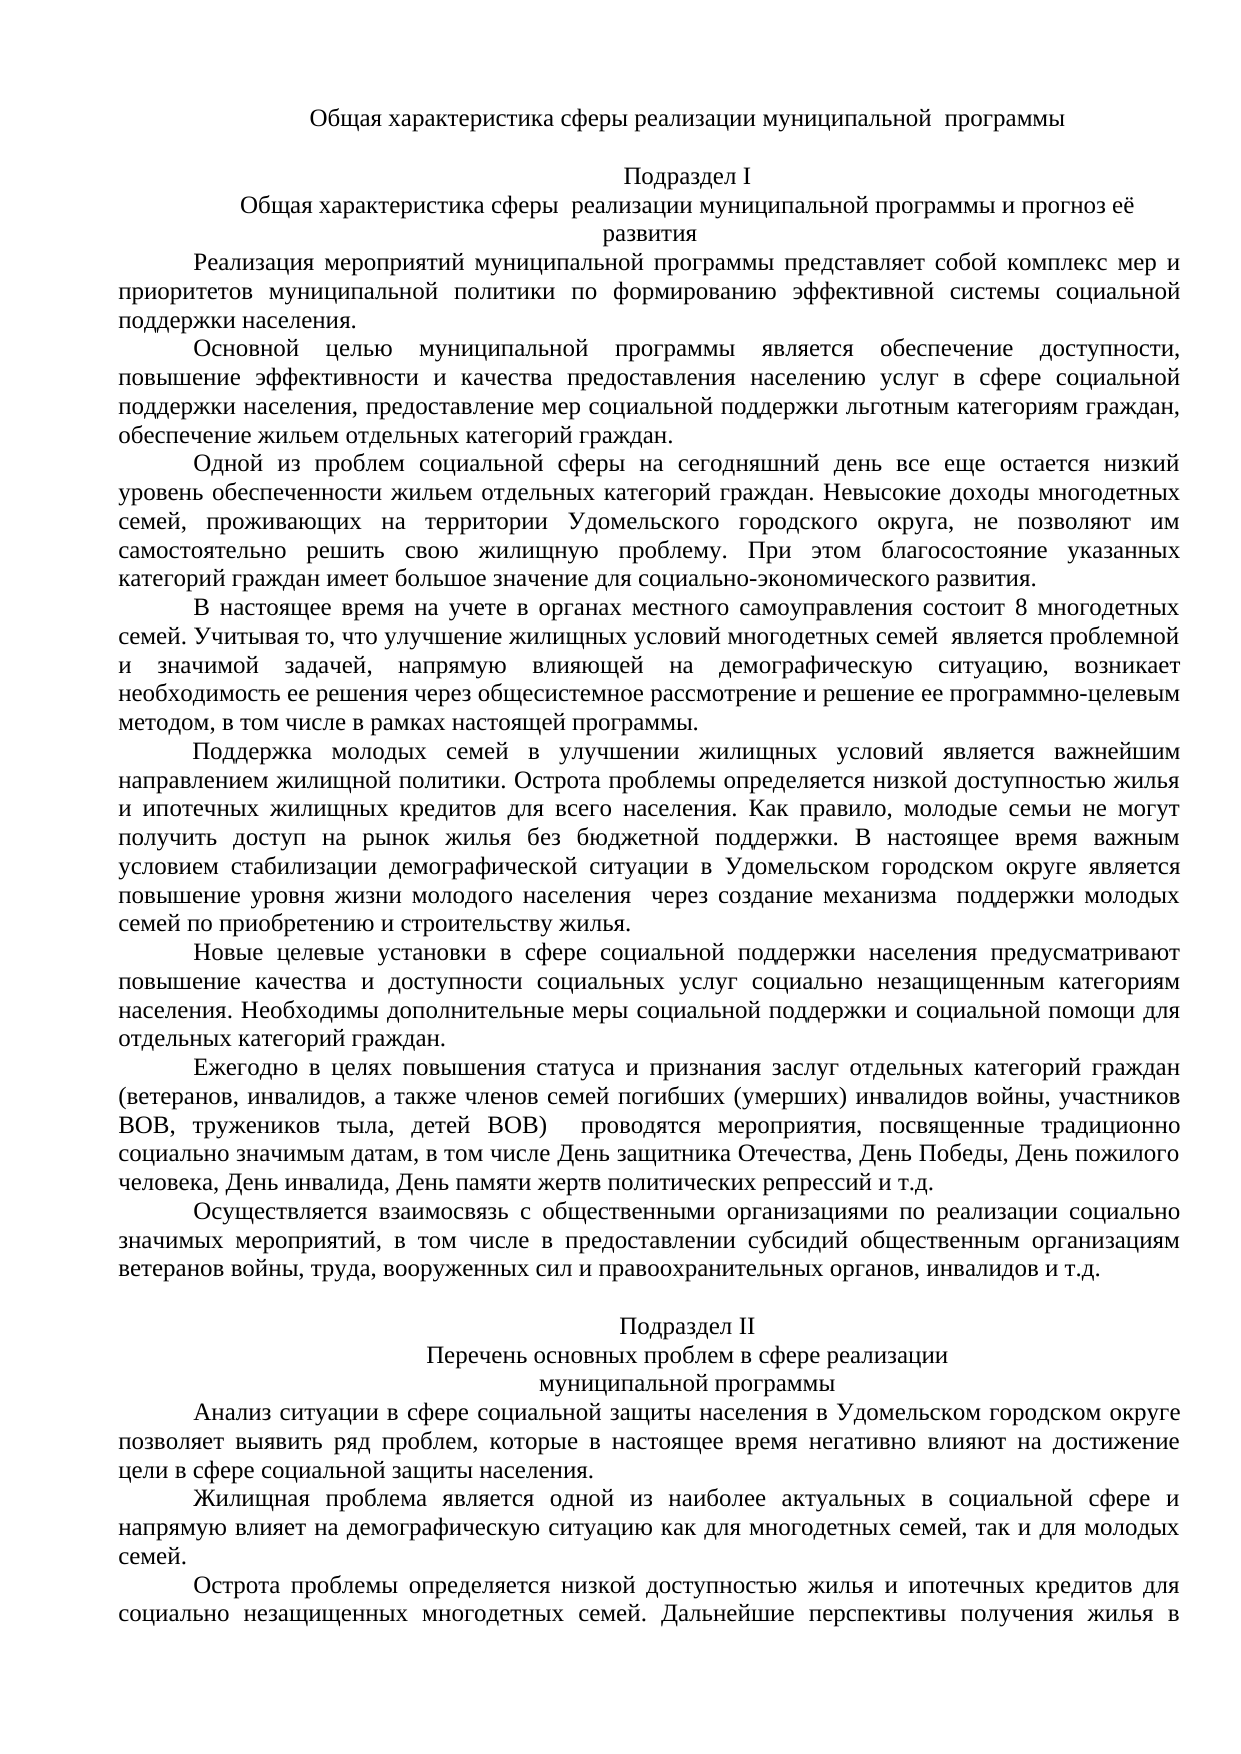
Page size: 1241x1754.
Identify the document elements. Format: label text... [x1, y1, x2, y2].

text муниципальной программы [118, 1368, 1181, 1397]
text Общая характеристика сферы реализации муниципальной программы и прогноз её развития [118, 190, 1181, 247]
text Перечень основных проблем в сфере реализации [118, 1340, 1181, 1368]
text Осуществляется взаимосвязь с общественными организациями по реализации социально значимых мероприятий, в том числе в предоставлении субсидий общественным организациям ветеранов войны, труда, вооруженных сил и правоохранительных органов, инвалидов и т.д. [118, 1196, 1181, 1282]
text Общая характеристика сферы реализации муниципальной программы [118, 103, 1181, 132]
text Подраздел I [118, 161, 1181, 190]
text Одной из проблем социальной сферы на сегодняшний день все еще остается низкий уровень обеспеченности жильем отдельных категорий граждан. Невысокие доходы многодетных семей, проживающих на территории Удомельского городского округа, не позволяют им самостоятельно решить свою жилищную проблему. При этом благосостояние указанных категорий граждан имеет большое значение для социально-экономического развития. [118, 448, 1181, 592]
text Новые целевые установки в сфере социальной поддержки населения предусматривают повышение качества и доступности социальных услуг социально незащищенным категориям населения. Необходимы дополнительные меры социальной поддержки и социальной помощи для отдельных категорий граждан. [118, 937, 1181, 1052]
text Жилищная проблема является одной из наиболее актуальных в социальной сфере и напрямую влияет на демографическую ситуацию как для многодетных семей, так и для молодых семей. [118, 1483, 1181, 1570]
text В настоящее время на учете в органах местного самоуправления состоит 8 многодетных семей. Учитывая то, что улучшение жилищных условий многодетных семей является проблемной и значимой задачей, напрямую влияющей на демографическую ситуацию, возникает необходимость ее решения через общесистемное рассмотрение и решение ее программно-целевым методом, в том числе в рамках настоящей программы. [118, 592, 1181, 736]
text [118, 1570, 1181, 1627]
text Подраздел II [118, 1311, 1181, 1340]
text Основной целью муниципальной программы является обеспечение доступности, повышение эффективности и качества предоставления населению услуг в сфере социальной поддержки населения, предоставление мер социальной поддержки льготным категориям граждан, обеспечение жильем отдельных категорий граждан. [118, 333, 1181, 448]
text Реализация мероприятий муниципальной программы представляет собой комплекс мер и приоритетов муниципальной политики по формированию эффективной системы социальной поддержки населения. [118, 247, 1181, 333]
text Поддержка молодых семей в улучшении жилищных условий является важнейшим направлением жилищной политики. Острота проблемы определяется низкой доступностью жилья и ипотечных жилищных кредитов для всего населения. Как правило, молодые семьи не могут получить доступ на рынок жилья без бюджетной поддержки. В настоящее время важным условием стабилизации демографической ситуации в Удомельском городском округе является повышение уровня жизни молодого населения через создание механизма поддержки молодых семей по приобретению и строительству жилья. [118, 736, 1181, 937]
text Анализ ситуации в сфере социальной защиты населения в Удомельском городском округе позволяет выявить ряд проблем, которые в настоящее время негативно влияют на достижение цели в сфере социальной защиты населения. [118, 1397, 1181, 1483]
text Ежегодно в целях повышения статуса и признания заслуг отдельных категорий граждан (ветеранов, инвалидов, а также членов семей погибших (умерших) инвалидов войны, участников ВОВ, тружеников тыла, детей ВОВ) проводятся мероприятия, посвященные традиционно социально значимым датам, в том числе День защитника Отечества, День Победы, День пожилого человека, День инвалида, День памяти жертв политических репрессий и т.д. [118, 1052, 1181, 1196]
